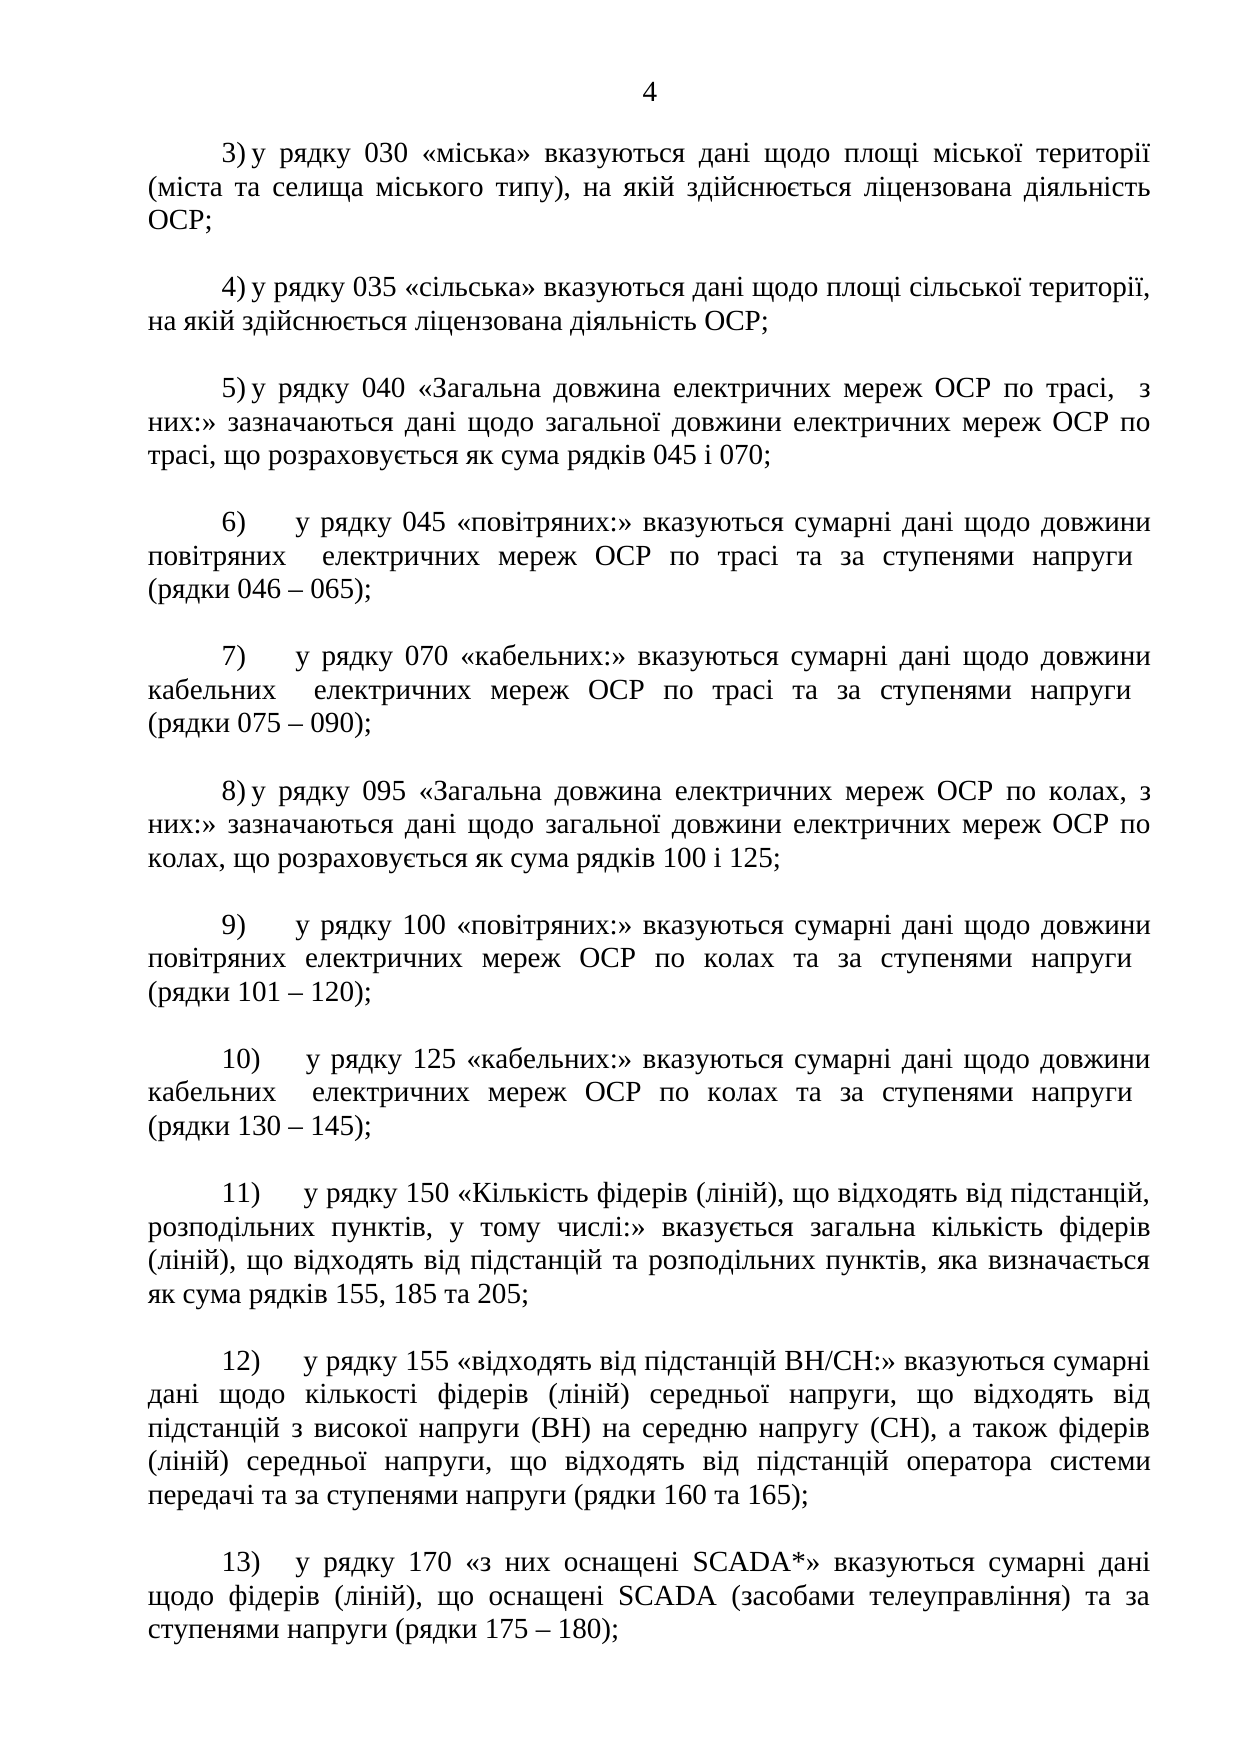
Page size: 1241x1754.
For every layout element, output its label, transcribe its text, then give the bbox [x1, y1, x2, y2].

list у рядку 040 «Загальна довжина електричних мереж ОСР по трасі, з них:» зазначаються дані щодо загальної довжини електричних мереж ОСР по трасі, що розраховується як сума рядків 045 і 070; [148, 370, 1152, 471]
list у рядку 095 «Загальна довжина електричних мереж ОСР по колах, з них:» зазначаються дані щодо загальної довжини електричних мереж ОСР по колах, що розраховується як сума рядків 100 і 125; [148, 773, 1152, 873]
list у рядку 070 «кабельних:» вказуються сумарні дані щодо довжини кабельних електричних мереж ОСР по трасі та за ступенями напруги (рядки 075 – 090); [148, 638, 1152, 739]
list у рядку 045 «повітряних:» вказуються сумарні дані щодо довжини повітряних електричних мереж ОСР по трасі та за ступенями напруги (рядки 046 – 065); [148, 504, 1152, 605]
list у рядку 100 «повітряних:» вказуються сумарні дані щодо довжини повітряних електричних мереж ОСР по колах та за ступенями напруги (рядки 101 – 120); [148, 907, 1152, 1007]
list у рядку 155 «відходять від підстанцій ВН/СН:» вказуються сумарні дані щодо кількості фідерів (ліній) середньої напруги, що відходять від підстанцій з високої напруги (ВН) на середню напругу (СН), а також фідерів (ліній) середньої напруги, що відходять від підстанцій оператора системи передачі та за ступенями напруги (рядки 160 та 165); [148, 1343, 1152, 1511]
list у рядку 170 «з них оснащені SCADA*» вказуються сумарні дані щодо фідерів (ліній), що оснащені SCADA (засобами телеуправління) та за ступенями напруги (рядки 175 – 180); [148, 1544, 1152, 1645]
list у рядку 030 «міська» вказуються дані щодо площі міської території (міста та селища міського типу), на якій здійснюється ліцензована діяльність ОСР; [148, 135, 1152, 236]
list у рядку 150 «Кількість фідерів (ліній), що відходять від підстанцій, розподільних пунктів, у тому числі:» вказується загальна кількість фідерів (ліній), що відходять від підстанцій та розподільних пунктів, яка визначається як сума рядків 155, 185 та 205; [148, 1175, 1152, 1309]
list у рядку 035 «сільська» вказуються дані щодо площі сільської території, на якій здійснюється ліцензована діяльність ОСР; [148, 269, 1152, 337]
list у рядку 125 «кабельних:» вказуються сумарні дані щодо довжини кабельних електричних мереж ОСР по колах та за ступенями напруги (рядки 130 – 145); [148, 1041, 1152, 1142]
